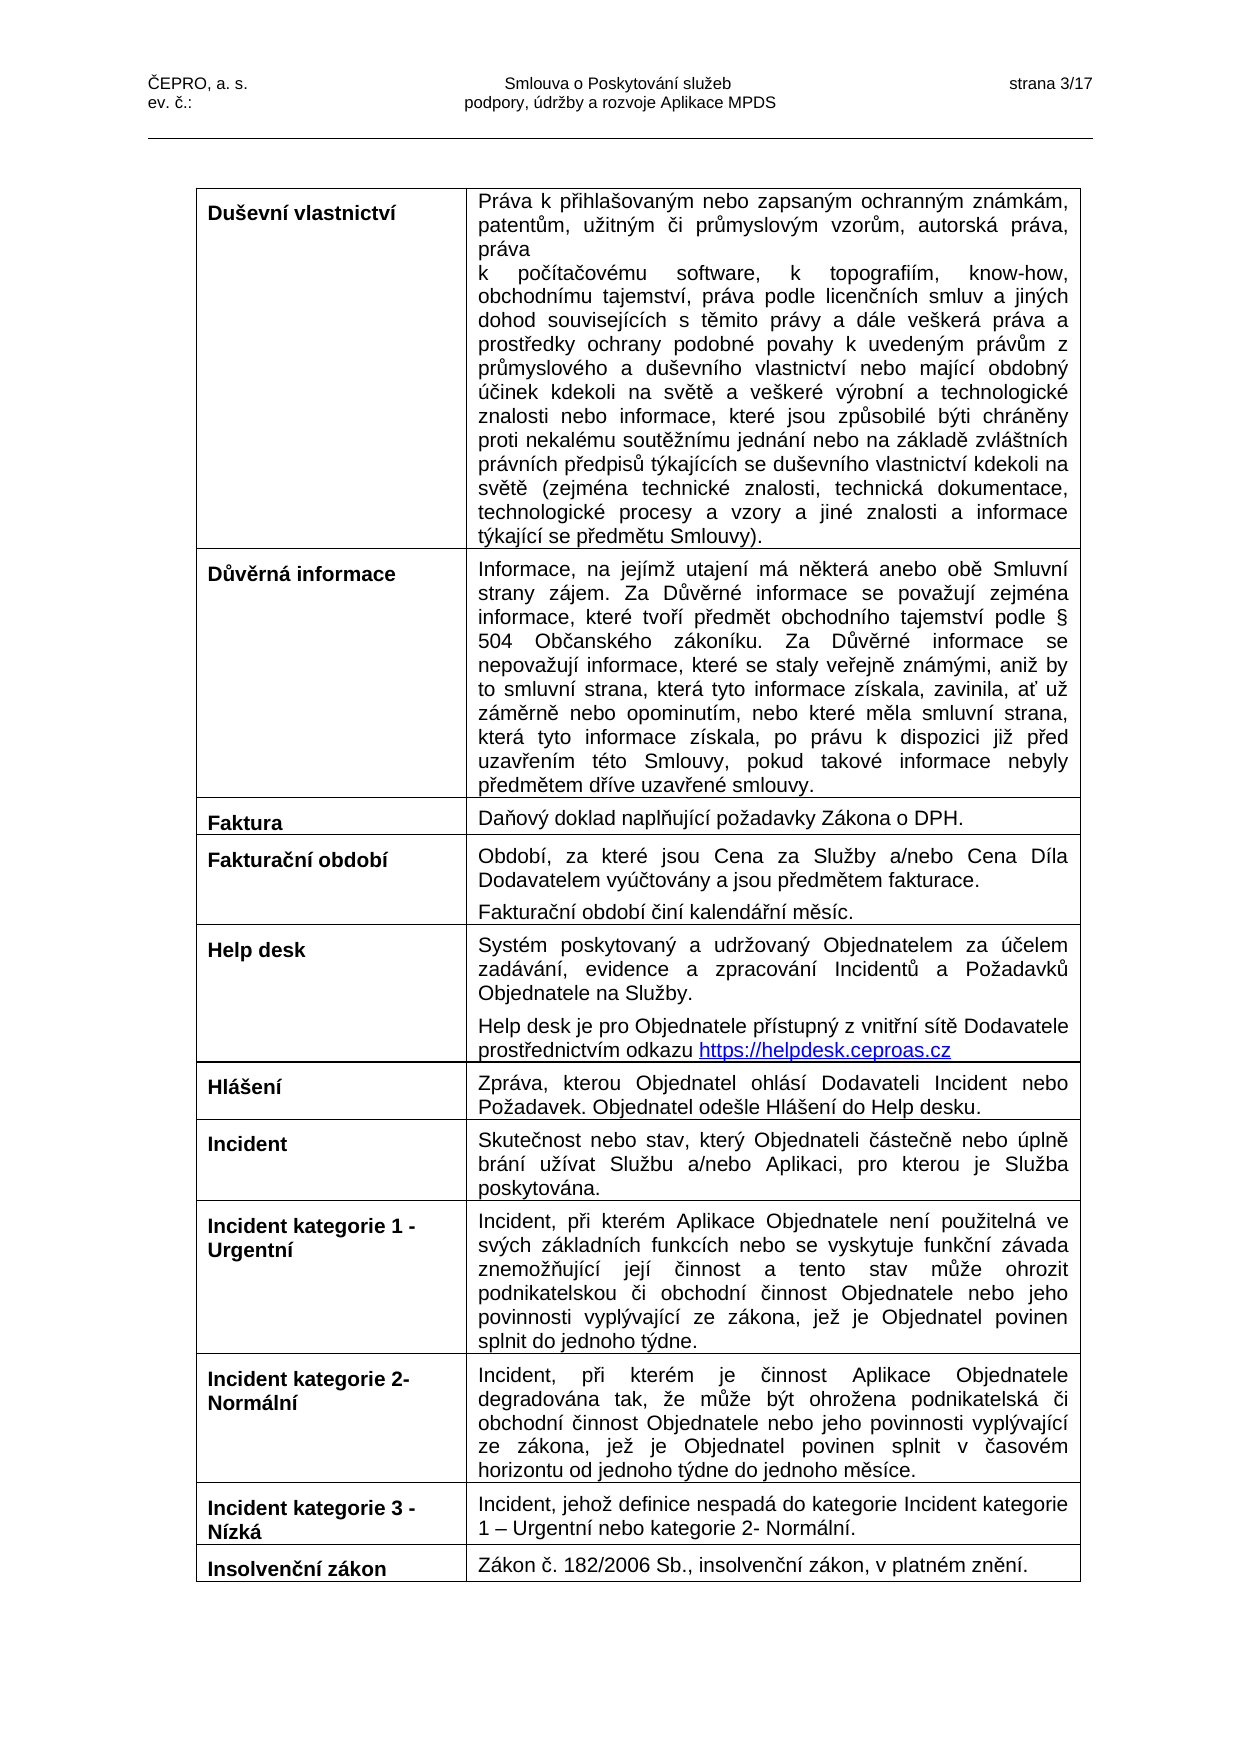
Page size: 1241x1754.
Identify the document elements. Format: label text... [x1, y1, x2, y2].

table_cell Fakturační období [197, 835, 466, 924]
table_cell Systém poskytovaný a udržovaný Objednatelem za účelem zadávání, evidence a zpracování Incidentů a Požadavků Objednatele na Služby. Help desk je pro Objednatele přístupný z vnitřní sítě Dodavatele prostřednictvím odkazu https://helpdesk.ceproas.cz [467, 925, 1080, 1061]
table_cell Incident, jehož definice nespadá do kategorie Incident kategorie 1 – Urgentní nebo kategorie 2- Normální. [467, 1483, 1080, 1544]
table_cell Incident [197, 1120, 466, 1200]
table_cell Incident kategorie 3 - Nízká [197, 1483, 466, 1544]
table_cell Hlášení [197, 1063, 466, 1119]
table_cell Zpráva, kterou Objednatel ohlásí Dodavateli Incident nebo Požadavek. Objednatel odešle Hlášení do Help desku. [467, 1063, 1080, 1119]
table_cell Incident, při kterém Aplikace Objednatele není použitelná ve svých základních funkcích nebo se vyskytuje funkční závada znemožňující její činnost a tento stav může ohrozit podnikatelskou či obchodní činnost Objednatele nebo jeho povinnosti vyplývající ze zákona, jež je Objednatel povinen splnit do jednoho týdne. [467, 1201, 1080, 1353]
table_cell Skutečnost nebo stav, který Objednateli částečně nebo úplně brání užívat Službu a/nebo Aplikaci, pro kterou je Služba poskytována. [467, 1120, 1080, 1200]
table_cell Incident, při kterém je činnost Aplikace Objednatele degradována tak, že může být ohrožena podnikatelská či obchodní činnost Objednatele nebo jeho povinnosti vyplývající ze zákona, jež je Objednatel povinen splnit v časovém horizontu od jednoho týdne do jednoho měsíce. [467, 1354, 1080, 1482]
table_cell Insolvenční zákon [197, 1545, 466, 1581]
table_cell Help desk [197, 925, 466, 1061]
table_cell Incident kategorie 2- Normální [197, 1354, 466, 1482]
table_cell Informace, na jejímž utajení má některá anebo obě Smluvní strany zájem. Za Důvěrné informace se považují zejména informace, které tvoří předmět obchodního tajemství podle § 504 Občanského zákoníku. Za Důvěrné informace se nepovažují informace, které se staly veřejně známými, aniž by to smluvní strana, která tyto informace získala, zavinila, ať už záměrně nebo opominutím, nebo které měla smluvní strana, která tyto informace získala, po právu k dispozici již před uzavřením této Smlouvy, pokud takové informace nebyly předmětem dříve uzavřené smlouvy. [467, 549, 1080, 797]
table_cell Faktura [197, 798, 466, 834]
table_cell Incident kategorie 1 - Urgentní [197, 1201, 466, 1353]
table_cell Důvěrná informace [197, 549, 466, 797]
table_cell Daňový doklad naplňující požadavky Zákona o DPH. [467, 798, 1080, 834]
table_cell Práva k přihlašovaným nebo zapsaným ochranným známkám, patentům, užitným či průmyslovým vzorům, autorská práva, práva k počítačovému software, k topografiím, know-how, obchodnímu tajemství, práva podle licenčních smluv a jiných dohod souvisejících s těmito právy a dále veškerá práva a prostředky ochrany podobné povahy k uvedeným právům z průmyslového a duševního vlastnictví nebo mající obdobný účinek kdekoli na světě a veškeré výrobní a technologické znalosti nebo informace, které jsou způsobilé býti chráněny proti nekalému soutěžnímu jednání nebo na základě zvláštních právních předpisů týkajících se duševního vlastnictví kdekoli na světě (zejména technické znalosti, technická dokumentace, technologické procesy a vzory a jiné znalosti a informace týkající se předmětu Smlouvy). [467, 189, 1080, 548]
table_cell Duševní vlastnictví [197, 189, 466, 548]
table_cell Období, za které jsou Cena za Služby a/nebo Cena Díla Dodavatelem vyúčtovány a jsou předmětem fakturace. Fakturační období činí kalendářní měsíc. [467, 835, 1080, 924]
table_cell Zákon č. 182/2006 Sb., insolvenční zákon, v platném znění. [467, 1545, 1080, 1581]
